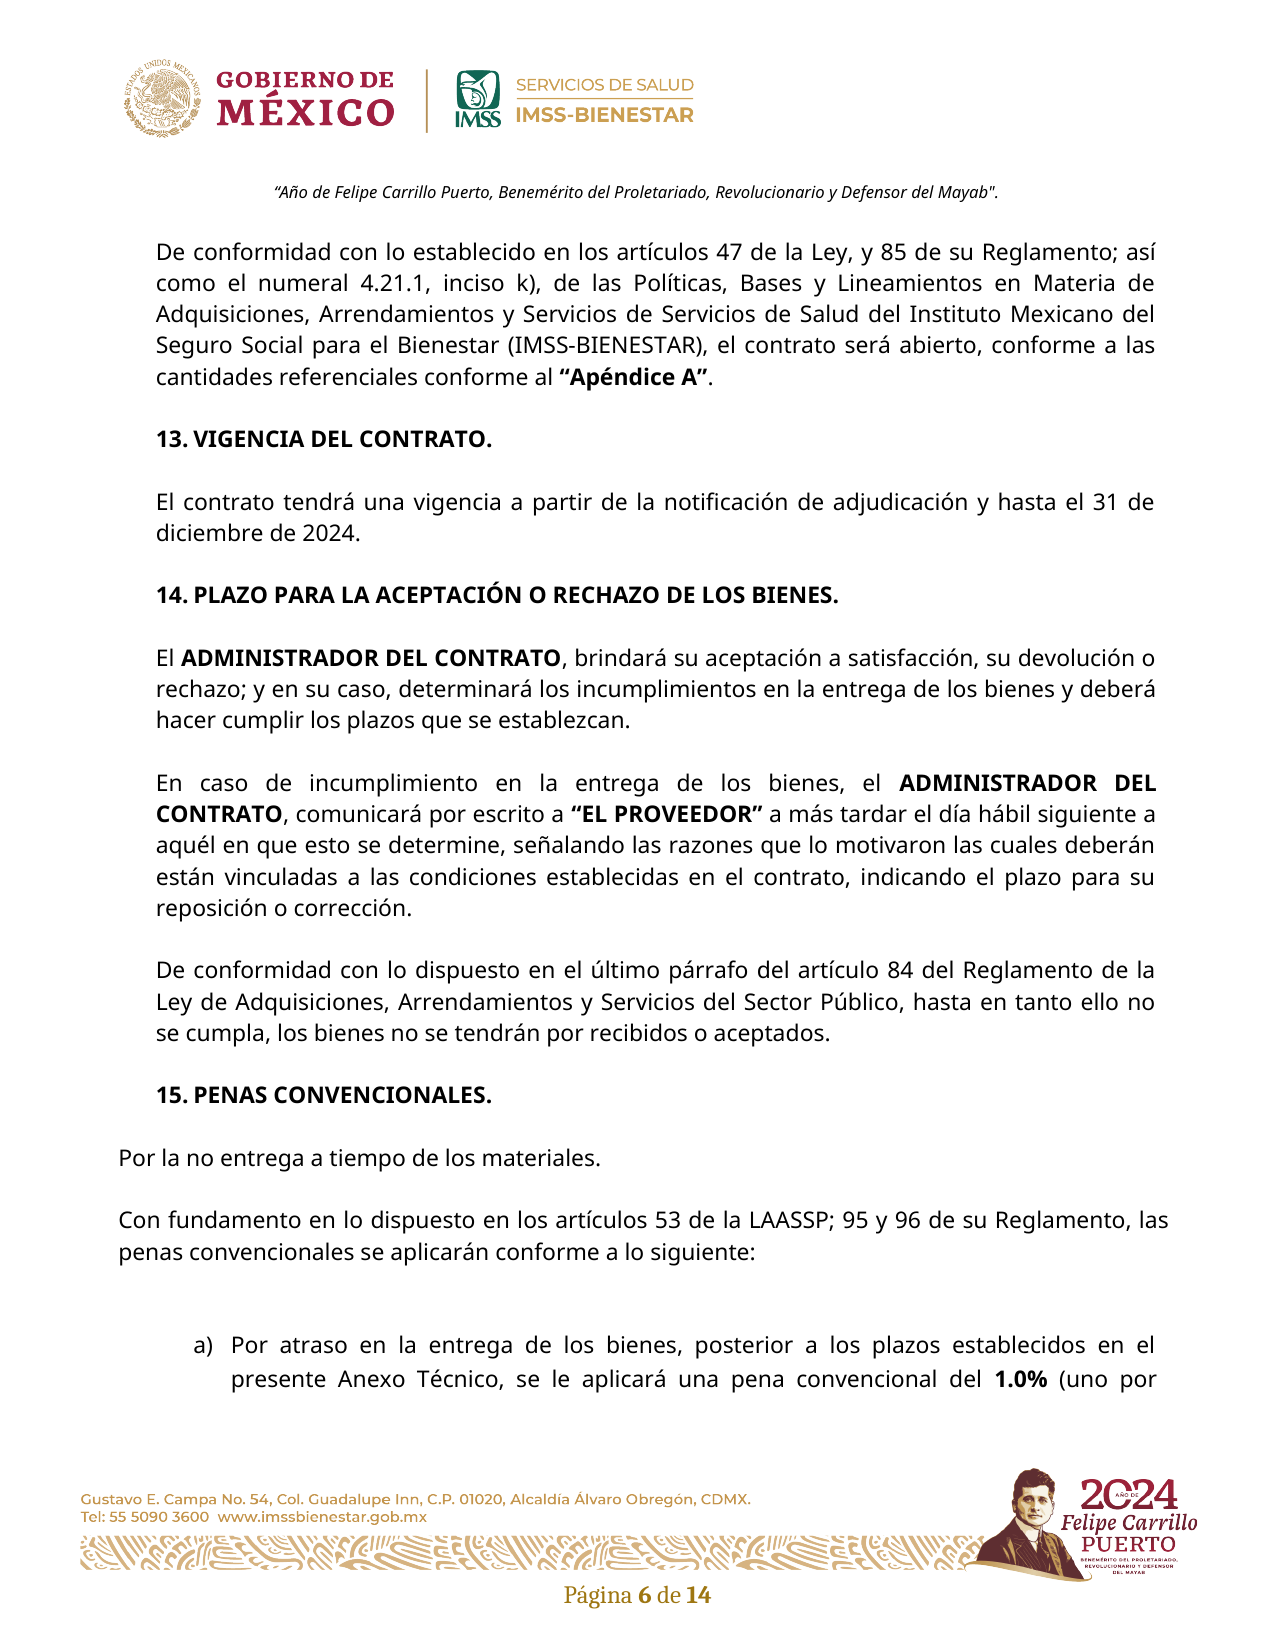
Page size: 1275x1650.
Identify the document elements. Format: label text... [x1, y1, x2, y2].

text En caso de incumplimiento en la entrega de los bienes, el ADMINISTRADOR DEL CONTRATO, comunicará por escrito a “EL PROVEEDOR” a más tardar el día hábil siguiente a aquél en que esto se determine, señalando las razones que lo motivaron las cuales deberán están vinculadas a las condiciones establecidas en el contrato, indicando el plazo para su reposición o corrección. [156, 767, 1157, 923]
list PLAZO PARA LA ACEPTACIÓN O RECHAZO DE LOS BIENES. [156, 579, 1157, 611]
list VIGENCIA DEL CONTRATO. [156, 423, 1157, 454]
text Con fundamento en lo dispuesto en los artículos 53 de la LAASSP; 95 y 96 de su Reglamento, las penas convencionales se aplicarán conforme a lo siguiente: [118, 1204, 1170, 1267]
text Por la no entrega a tiempo de los materiales. [118, 1142, 1157, 1173]
text De conformidad con lo establecido en los artículos 47 de la Ley, y 85 de su Reglamento; así como el numeral 4.21.1, inciso k), de las Políticas, Bases y Lineamientos en Materia de Adquisiciones, Arrendamientos y Servicios de Servicios de Salud del Instituto Mexicano del Seguro Social para el Bienestar (IMSS-BIENESTAR), el contrato será abierto, conforme a las cantidades referenciales conforme al “Apéndice A”. [156, 236, 1157, 392]
picture [118, 55, 700, 146]
text El ADMINISTRADOR DEL CONTRATO, brindará su aceptación a satisfacción, su devolución o rechazo; y en su caso, determinará los incumplimientos en la entrega de los bienes y deberá hacer cumplir los plazos que se establezcan. [156, 642, 1157, 736]
picture [72, 1457, 1203, 1592]
list PENAS CONVENCIONALES. [156, 1079, 1157, 1111]
text De conformidad con lo dispuesto en el último párrafo del artículo 84 del Reglamento de la Ley de Adquisiciones, Arrendamientos y Servicios del Sector Público, hasta en tanto ello no se cumpla, los bienes no se tendrán por recibidos o aceptados. [156, 954, 1157, 1048]
text El contrato tendrá una vigencia a partir de la notificación de adjudicación y hasta el 31 de diciembre de 2024. [156, 486, 1157, 548]
